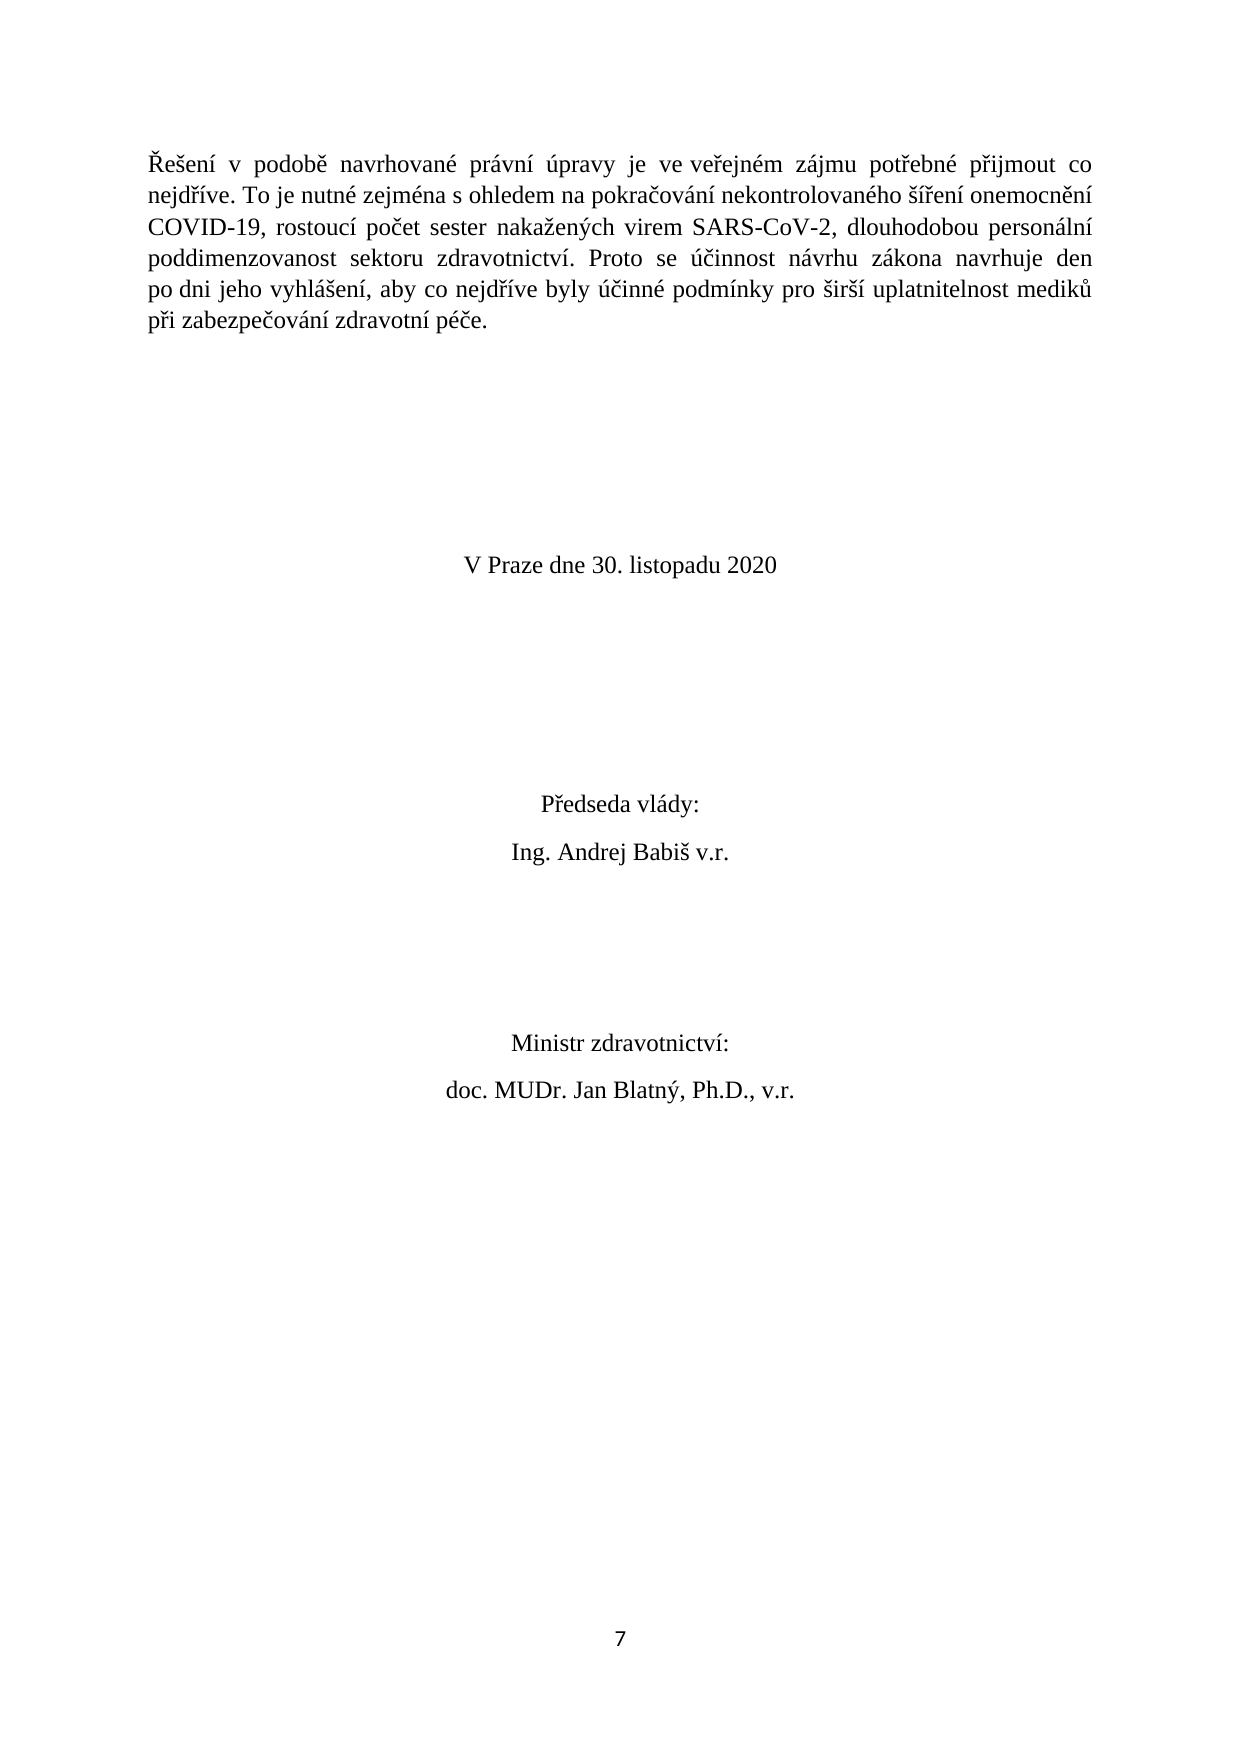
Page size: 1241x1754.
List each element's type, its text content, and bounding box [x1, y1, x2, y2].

text Ministr zdravotnictví: [148, 1028, 1093, 1056]
text Ing. Andrej Babiš v.r. [148, 837, 1093, 866]
text Předseda vlády: [148, 789, 1093, 818]
text doc. MUDr. Jan Blatný, Ph.D., v.r. [148, 1075, 1093, 1104]
text V Praze dne 30. listopadu 2020 [148, 551, 1093, 579]
text Řešení v podobě navrhované právní úpravy je ve veřejném zájmu potřebné přijmout co nejdříve. To je nutné zejména s ohledem na pokračování nekontrolovaného šíření onemocnění COVID-19, rostoucí počet sester nakažených virem SARS-CoV-2, dlouhodobou personální poddimenzovanost sektoru zdravotnictví. Proto se účinnost návrhu zákona navrhuje den po dni jeho vyhlášení, aby co nejdříve byly účinné podmínky pro širší uplatnitelnost mediků při zabezpečování zdravotní péče. [148, 148, 1093, 335]
